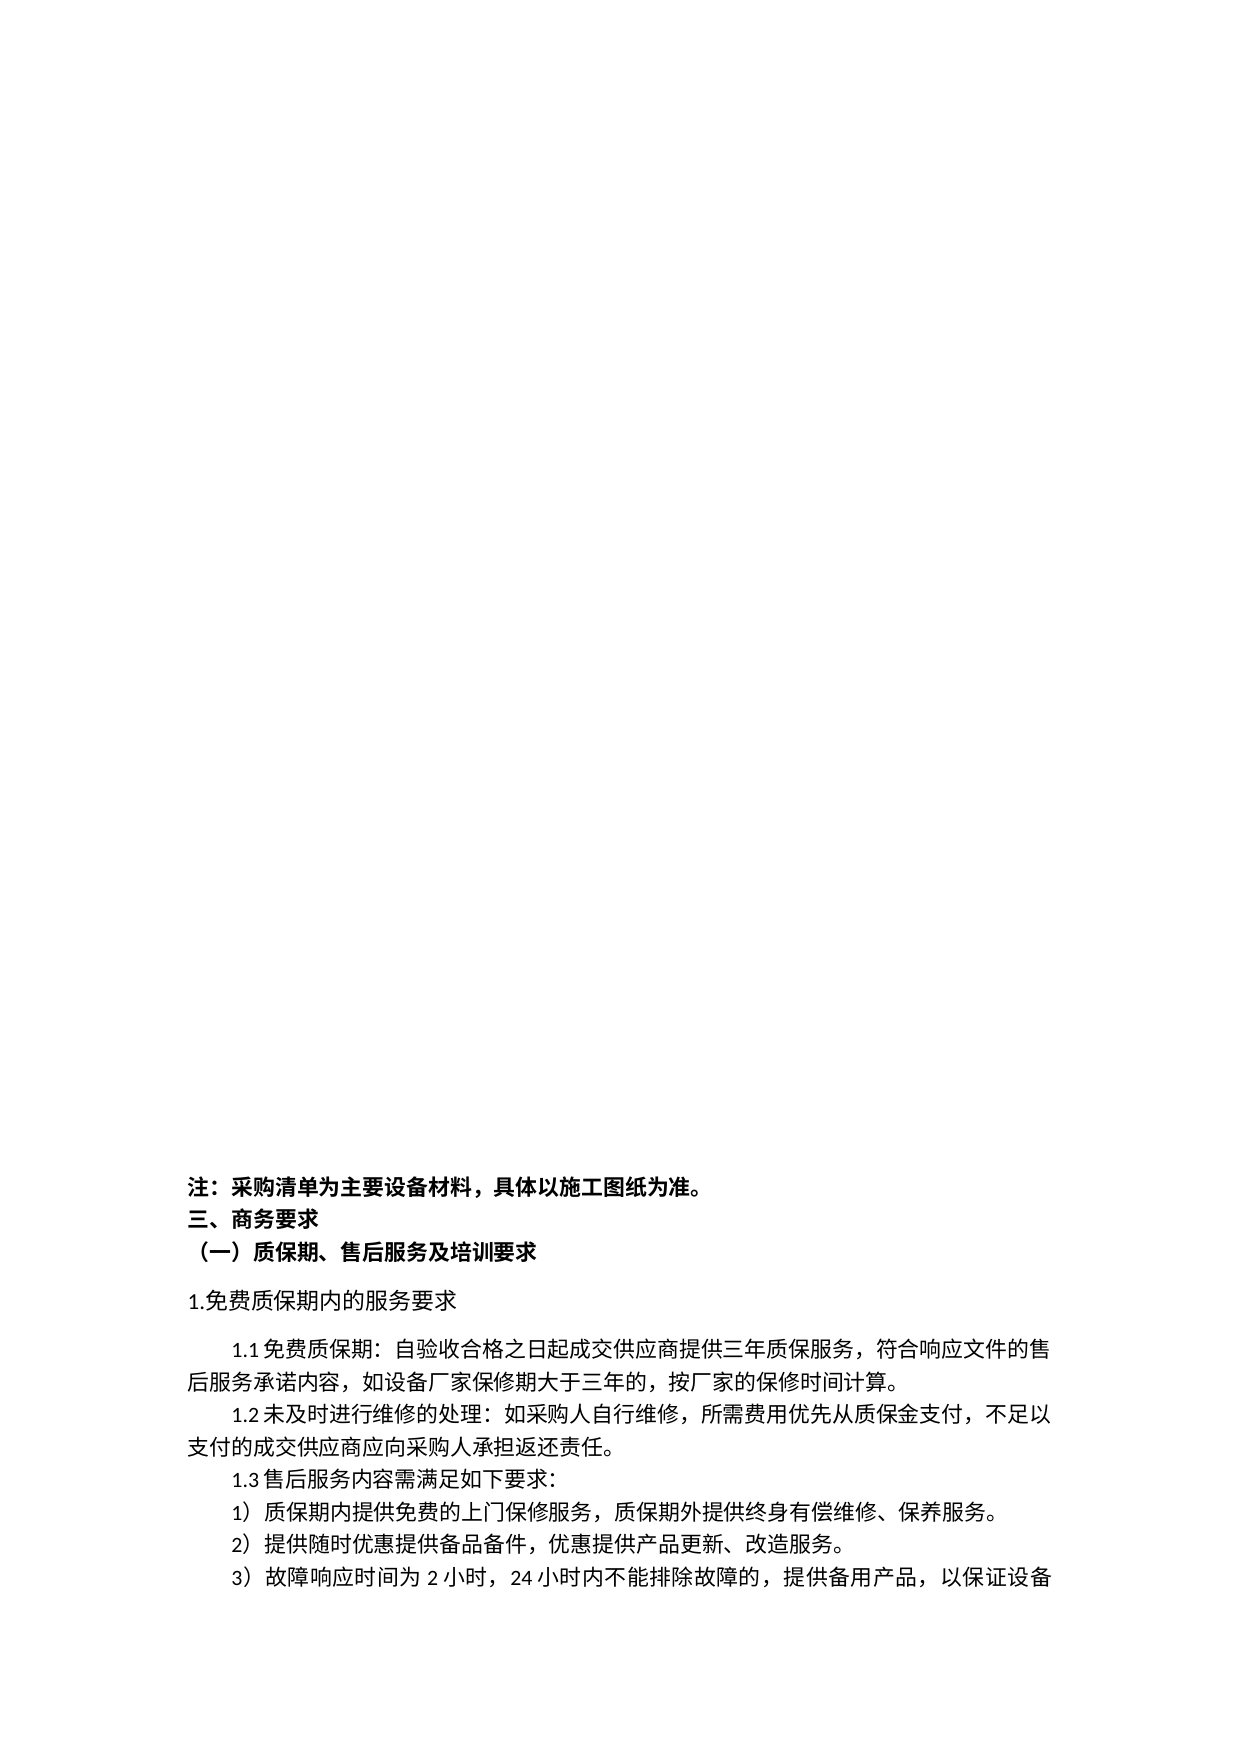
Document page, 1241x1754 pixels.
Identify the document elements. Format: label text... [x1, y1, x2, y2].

text 1.免费质保期内的服务要求 [187, 1267, 1053, 1332]
text 注：采购清单为主要设备材料，具体以施工图纸为准。 [187, 1169, 1053, 1202]
text 1）质保期内提供免费的上门保修服务，质保期外提供终身有偿维修、保养服务。 [187, 1494, 1053, 1527]
text 1.3售后服务内容需满足如下要求： [187, 1462, 1053, 1494]
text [187, 1559, 1053, 1592]
text （一）质保期、售后服务及培训要求 [187, 1234, 1053, 1267]
text 1.2未及时进行维修的处理：如采购人自行维修，所需费用优先从质保金支付，不足以支付的成交供应商应向采购人承担返还责任。 [187, 1397, 1053, 1462]
text 1.1免费质保期：自验收合格之日起成交供应商提供三年质保服务，符合响应文件的售后服务承诺内容，如设备厂家保修期大于三年的，按厂家的保修时间计算。 [187, 1332, 1053, 1397]
text 三、商务要求 [187, 1202, 1053, 1234]
text 2）提供随时优惠提供备品备件，优惠提供产品更新、改造服务。 [187, 1527, 1053, 1559]
